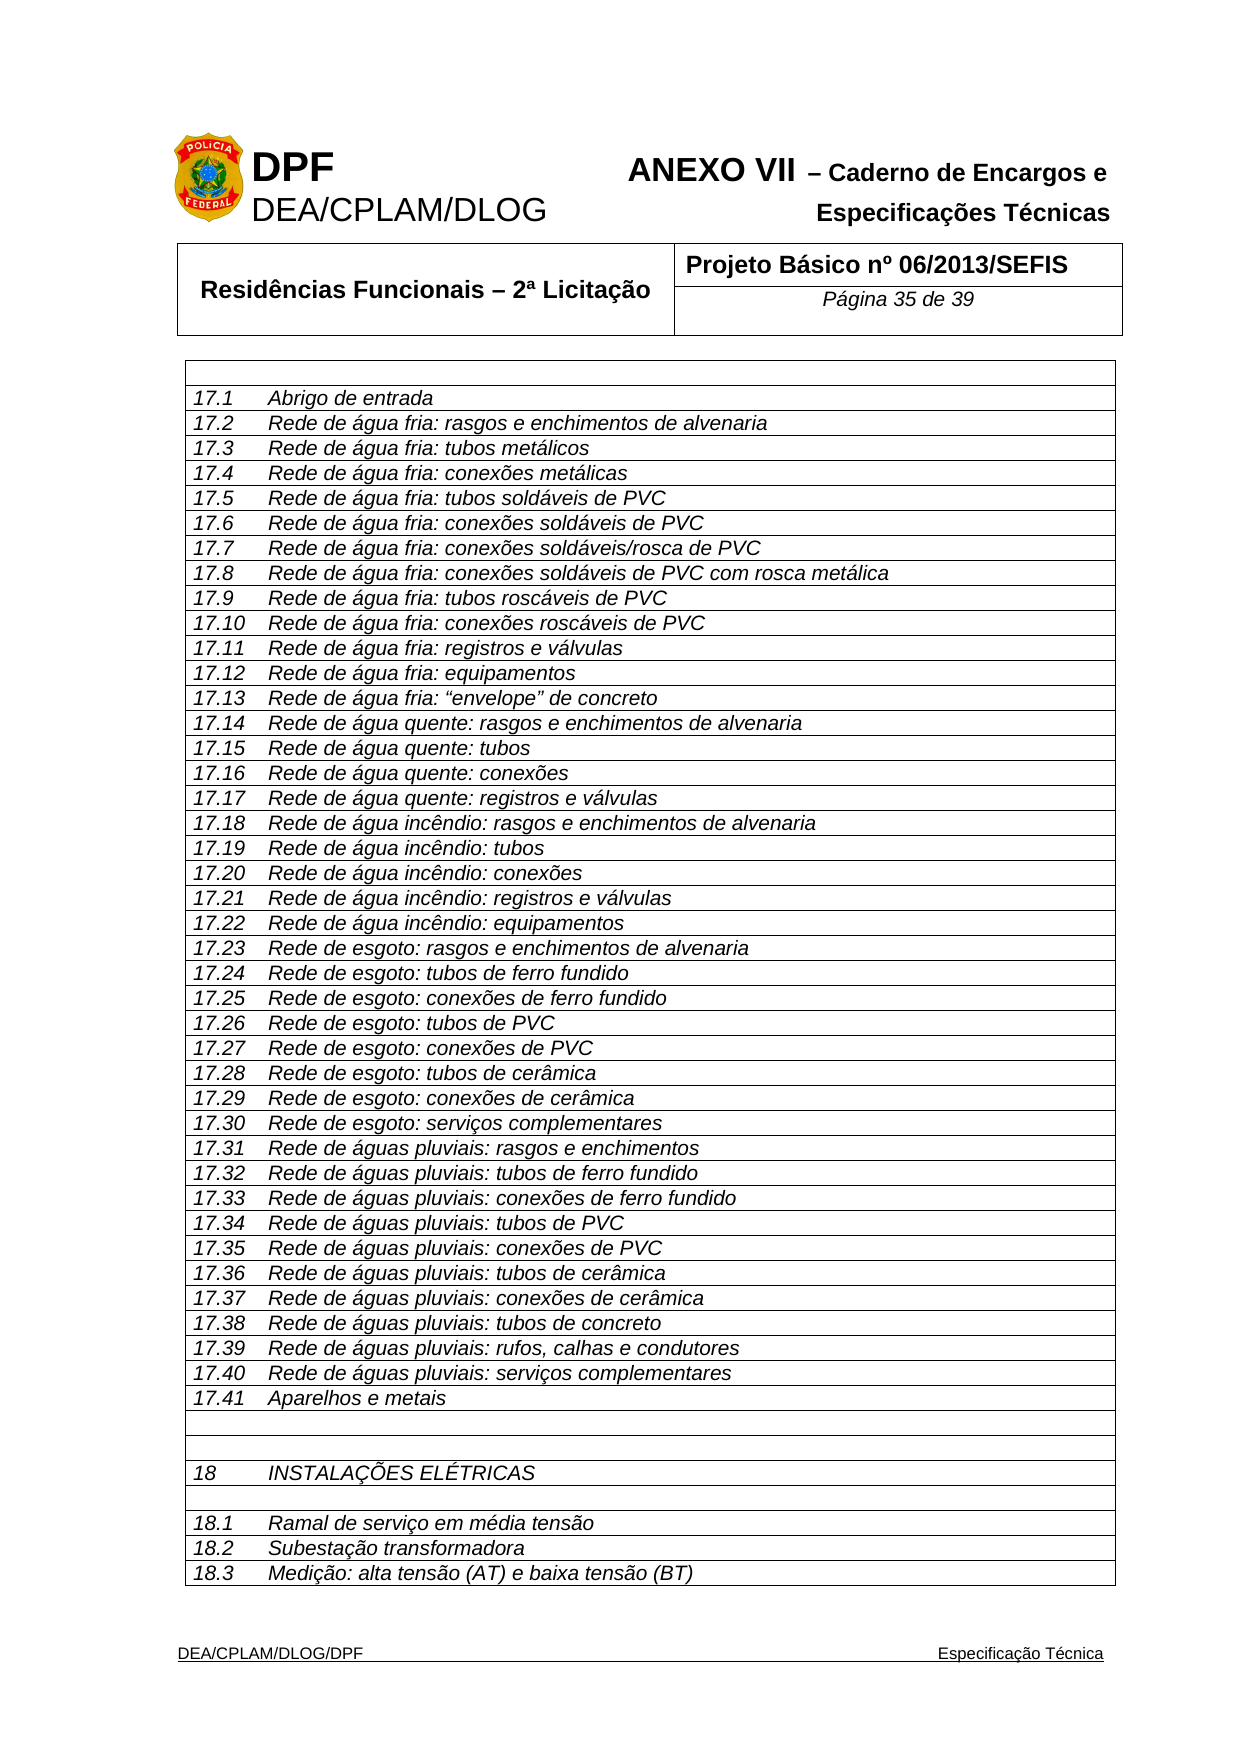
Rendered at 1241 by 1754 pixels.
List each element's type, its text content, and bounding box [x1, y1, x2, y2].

table_cell 17.2 Rede de água fria: rasgos e enchimentos de alvenaria [186, 411, 1115, 435]
table_cell 17.41 Aparelhos e metais [186, 1386, 1115, 1410]
table_cell 17.29 Rede de esgoto: conexões de cerâmica [186, 1086, 1115, 1110]
table_cell 17.35 Rede de águas pluviais: conexões de PVC [186, 1236, 1115, 1260]
table_cell 17.10 Rede de água fria: conexões roscáveis de PVC [186, 611, 1115, 635]
table_cell 17.18 Rede de água incêndio: rasgos e enchimentos de alvenaria [186, 811, 1115, 835]
table_cell 17.37 Rede de águas pluviais: conexões de cerâmica [186, 1286, 1115, 1310]
table_cell 17.20 Rede de água incêndio: conexões [186, 861, 1115, 885]
table_cell 18.1 Ramal de serviço em média tensão [186, 1511, 1115, 1535]
table_cell 17.14 Rede de água quente: rasgos e enchimentos de alvenaria [186, 711, 1115, 735]
table_cell 17.9 Rede de água fria: tubos roscáveis de PVC [186, 586, 1115, 610]
table_cell 17.8 Rede de água fria: conexões soldáveis de PVC com rosca metálica [186, 561, 1115, 585]
table_cell 17.32 Rede de águas pluviais: tubos de ferro fundido [186, 1161, 1115, 1185]
table_cell 17.12 Rede de água fria: equipamentos [186, 661, 1115, 685]
table_cell 17.34 Rede de águas pluviais: tubos de PVC [186, 1211, 1115, 1235]
table_cell 17.1 Abrigo de entrada [186, 386, 1115, 410]
table_cell 17.4 Rede de água fria: conexões metálicas [186, 461, 1115, 485]
table_cell 17.38 Rede de águas pluviais: tubos de concreto [186, 1311, 1115, 1335]
table_cell 17.19 Rede de água incêndio: tubos [186, 836, 1115, 860]
table_cell 17.5 Rede de água fria: tubos soldáveis de PVC [186, 486, 1115, 510]
table_cell 17.16 Rede de água quente: conexões [186, 761, 1115, 785]
table_cell 17.36 Rede de águas pluviais: tubos de cerâmica [186, 1261, 1115, 1285]
table_cell 17.27 Rede de esgoto: conexões de PVC [186, 1036, 1115, 1060]
table_cell 17.22 Rede de água incêndio: equipamentos [186, 911, 1115, 935]
table_cell [186, 361, 1115, 385]
table_cell 18.3 Medição: alta tensão (AT) e baixa tensão (BT) [186, 1561, 1115, 1585]
table_cell 17.15 Rede de água quente: tubos [186, 736, 1115, 760]
table_cell 17.25 Rede de esgoto: conexões de ferro fundido [186, 986, 1115, 1010]
table_cell 17.23 Rede de esgoto: rasgos e enchimentos de alvenaria [186, 936, 1115, 960]
table_cell 17.30 Rede de esgoto: serviços complementares [186, 1111, 1115, 1135]
table_cell 17.7 Rede de água fria: conexões soldáveis/rosca de PVC [186, 536, 1115, 560]
table_cell 17.33 Rede de águas pluviais: conexões de ferro fundido [186, 1186, 1115, 1210]
table_cell 17.13 Rede de água fria: “envelope” de concreto [186, 686, 1115, 710]
table_cell 17.24 Rede de esgoto: tubos de ferro fundido [186, 961, 1115, 985]
table_cell 17.31 Rede de águas pluviais: rasgos e enchimentos [186, 1136, 1115, 1160]
table_cell [186, 1436, 1115, 1460]
table_cell 17.26 Rede de esgoto: tubos de PVC [186, 1011, 1115, 1035]
table_cell 17.17 Rede de água quente: registros e válvulas [186, 786, 1115, 810]
table_cell 18.2 Subestação transformadora [186, 1536, 1115, 1560]
table_cell 18 INSTALAÇÕES ELÉTRICAS [186, 1461, 1115, 1485]
table_cell [186, 1486, 1115, 1510]
table_cell 17.3 Rede de água fria: tubos metálicos [186, 436, 1115, 460]
table_cell [186, 1411, 1115, 1435]
table_cell 17.6 Rede de água fria: conexões soldáveis de PVC [186, 511, 1115, 535]
table_cell 17.21 Rede de água incêndio: registros e válvulas [186, 886, 1115, 910]
table_cell 17.39 Rede de águas pluviais: rufos, calhas e condutores [186, 1336, 1115, 1360]
table_cell 17.40 Rede de águas pluviais: serviços complementares [186, 1361, 1115, 1385]
table_cell 17.11 Rede de água fria: registros e válvulas [186, 636, 1115, 660]
table_cell 17.28 Rede de esgoto: tubos de cerâmica [186, 1061, 1115, 1085]
